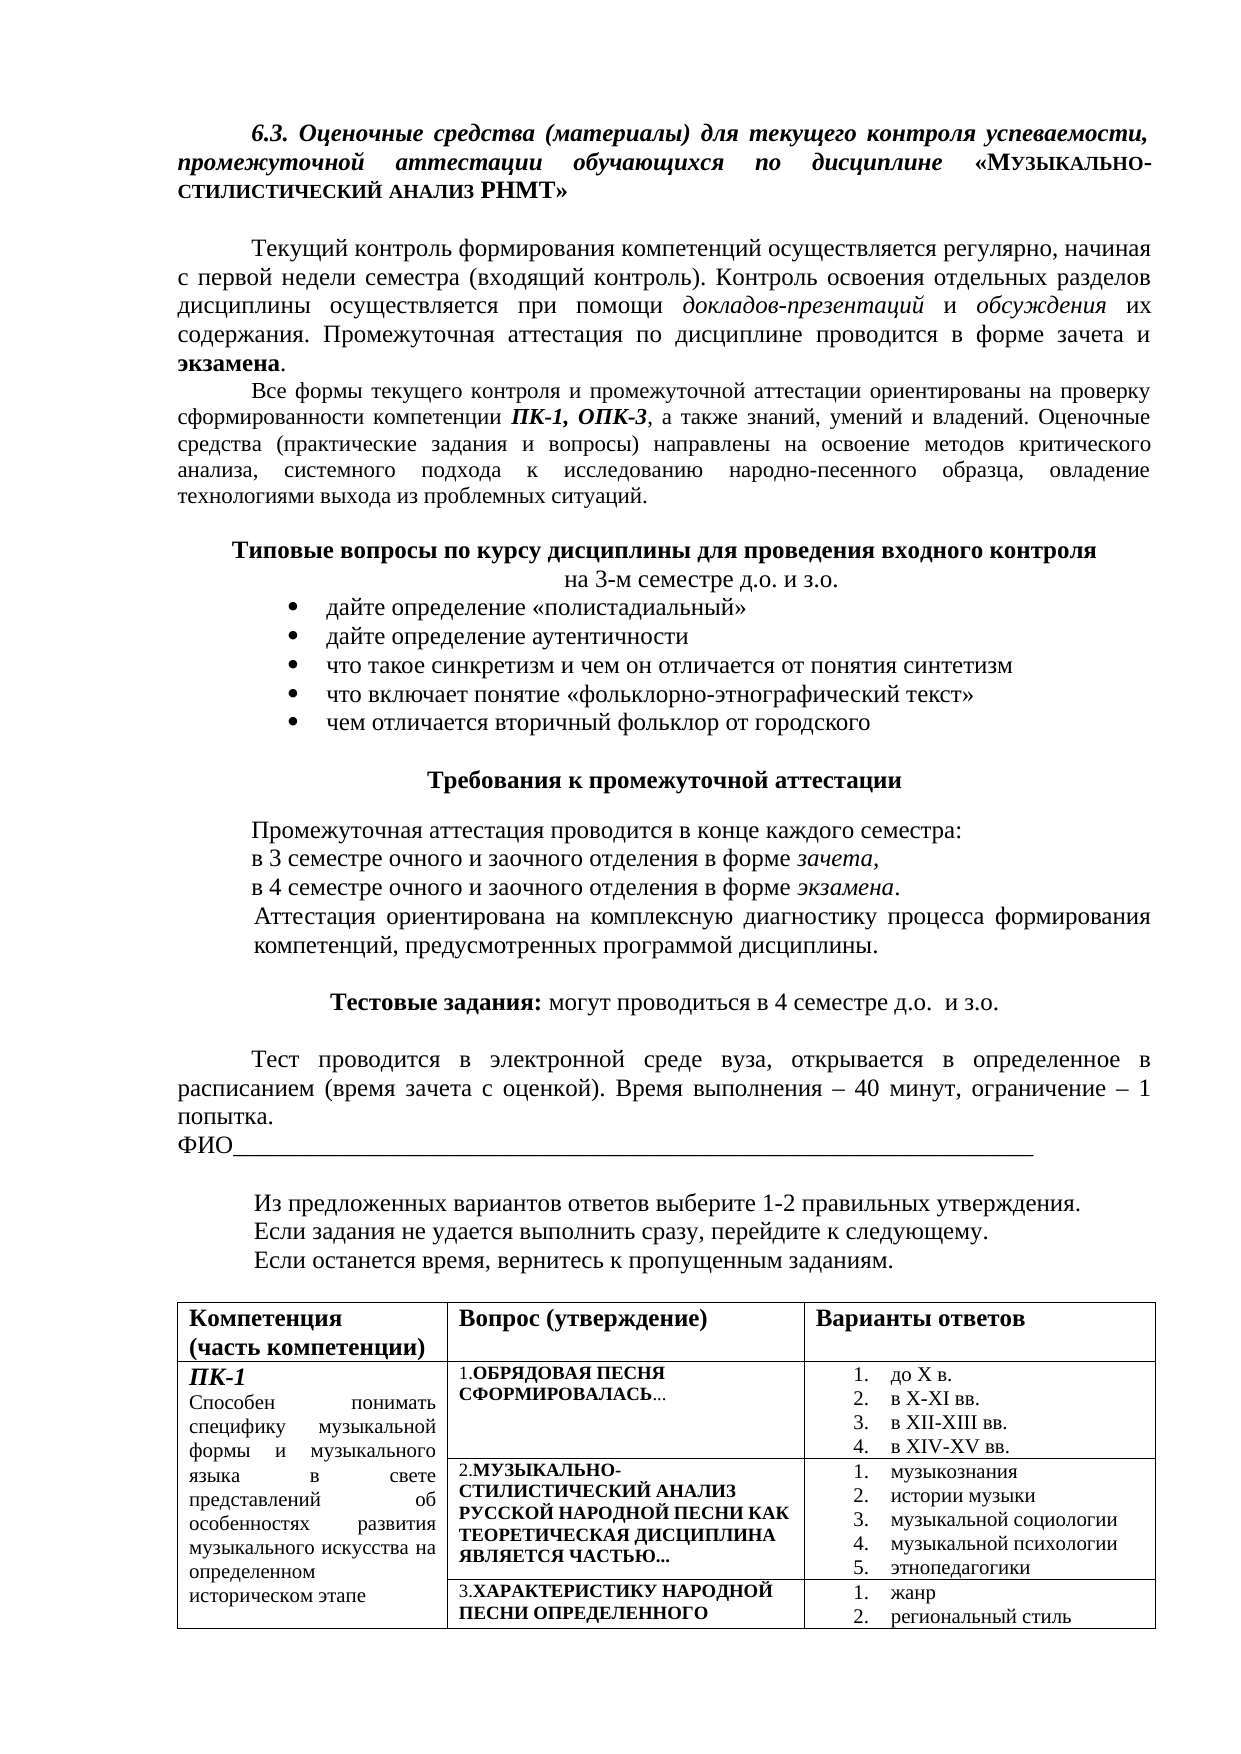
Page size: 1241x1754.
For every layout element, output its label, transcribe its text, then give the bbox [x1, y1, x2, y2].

text в 4 семестре очного и заочного отделения в форме экзамена. [177, 872, 1152, 901]
text Все формы текущего контроля и промежуточной аттестации ориентированы на проверку сформированности компетенции ПК-1, ОПК-3, а также знаний, умений и владений. Оценочные средства (практические задания и вопросы) направлены на освоение методов критического анализа, системного подхода к исследованию народно-песенного образца, овладение технологиями выхода из проблемных ситуаций. [177, 377, 1152, 509]
text Текущий контроль формирования компетенций осуществляется регулярно, начиная с первой недели семестра (входящий контроль). Контроль освоения отдельных разделов дисциплины осуществляется при помощи докладов-презентаций и обсуждения их содержания. Промежуточная аттестация по дисциплине проводится в форме зачета и экзамена. [177, 233, 1152, 377]
text Промежуточная аттестация проводится в конце каждого семестра: [177, 815, 1152, 843]
list чем отличается вторичный фольклор от городского [288, 707, 1152, 736]
text Тестовые задания: могут проводиться в 4 семестре д.о. и з.о. [177, 987, 1152, 1016]
text Аттестация ориентирована на комплексную диагностику процесса формирования компетенций, предусмотренных программой дисциплины. [254, 901, 1152, 958]
text ФИО________________________________________________________________ [177, 1130, 1152, 1159]
list что включает понятие «фольклорно-этнографический текст» [288, 679, 1152, 707]
list дайте определение аутентичности [288, 621, 1152, 650]
table_cell до X в. в X-XI вв. в XII-XIII вв. в XIV-XV вв. [805, 1362, 1155, 1458]
text Тест проводится в электронной среде вуза, открывается в определенное в расписанием (время зачета с оценкой). Время выполнения – 40 минут, ограничение – 1 попытка. [177, 1044, 1152, 1130]
table_cell 1.ОБРЯДОВАЯ ПЕСНЯ СФОРМИРОВАЛАСЬ... [448, 1362, 804, 1458]
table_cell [805, 1580, 1155, 1628]
text Типовые вопросы по курсу дисциплины для проведения входного контроля [177, 535, 1152, 564]
list что такое синкретизм и чем он отличается от понятия синтетизм [288, 650, 1152, 679]
text в 3 семестре очного и заочного отделения в форме зачета, [177, 843, 1152, 872]
text Из предложенных вариантов ответов выберите 1-2 правильных утверждения. [254, 1188, 1152, 1216]
text Требования к промежуточной аттестации [177, 765, 1152, 794]
table_header Вопрос (утверждение) [448, 1303, 804, 1361]
table_cell ПК-1 Способен понимать специфику музыкальной формы и музыкального языка в свете представлений об особенностях развития музыкального искусства на определенном историческом этапе (вопросы 1-5) ПК-3 Способен собирать, нотировать, анализировать и исполнять в соответствии с традицией образцы нематериального культурного наследия (вопросы 6-10) [178, 1362, 447, 1628]
table_header Варианты ответов [805, 1303, 1155, 1361]
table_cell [448, 1580, 804, 1628]
list дайте определение «полистадиальный» [288, 592, 1152, 621]
text Если задания не удается выполнить сразу, перейдите к следующему. [254, 1216, 1152, 1245]
table_header Компетенция (часть компетенции) [178, 1303, 447, 1361]
text Если останется время, вернитесь к пропущенным заданиям. [254, 1245, 1152, 1274]
table_cell 2.МУЗЫКАЛЬНО-СТИЛИСТИЧЕСКИЙ АНАЛИЗ РУССКОЙ НАРОДНОЙ ПЕСНИ КАК ТЕОРЕТИЧЕСКАЯ ДИСЦИПЛИНА ЯВЛЯЕТСЯ ЧАСТЬЮ... [448, 1459, 804, 1579]
text на 3-м семестре д.о. и з.о. [177, 564, 1152, 592]
text 6.3. Оценочные средства (материалы) для текущего контроля успеваемости, промежуточной аттестации обучающихся по дисциплине «Музыкально-стилистический анализ РНМТ» [177, 118, 1152, 204]
table_cell музыкознания истории музыки музыкальной социологии музыкальной психологии этнопедагогики [805, 1459, 1155, 1579]
